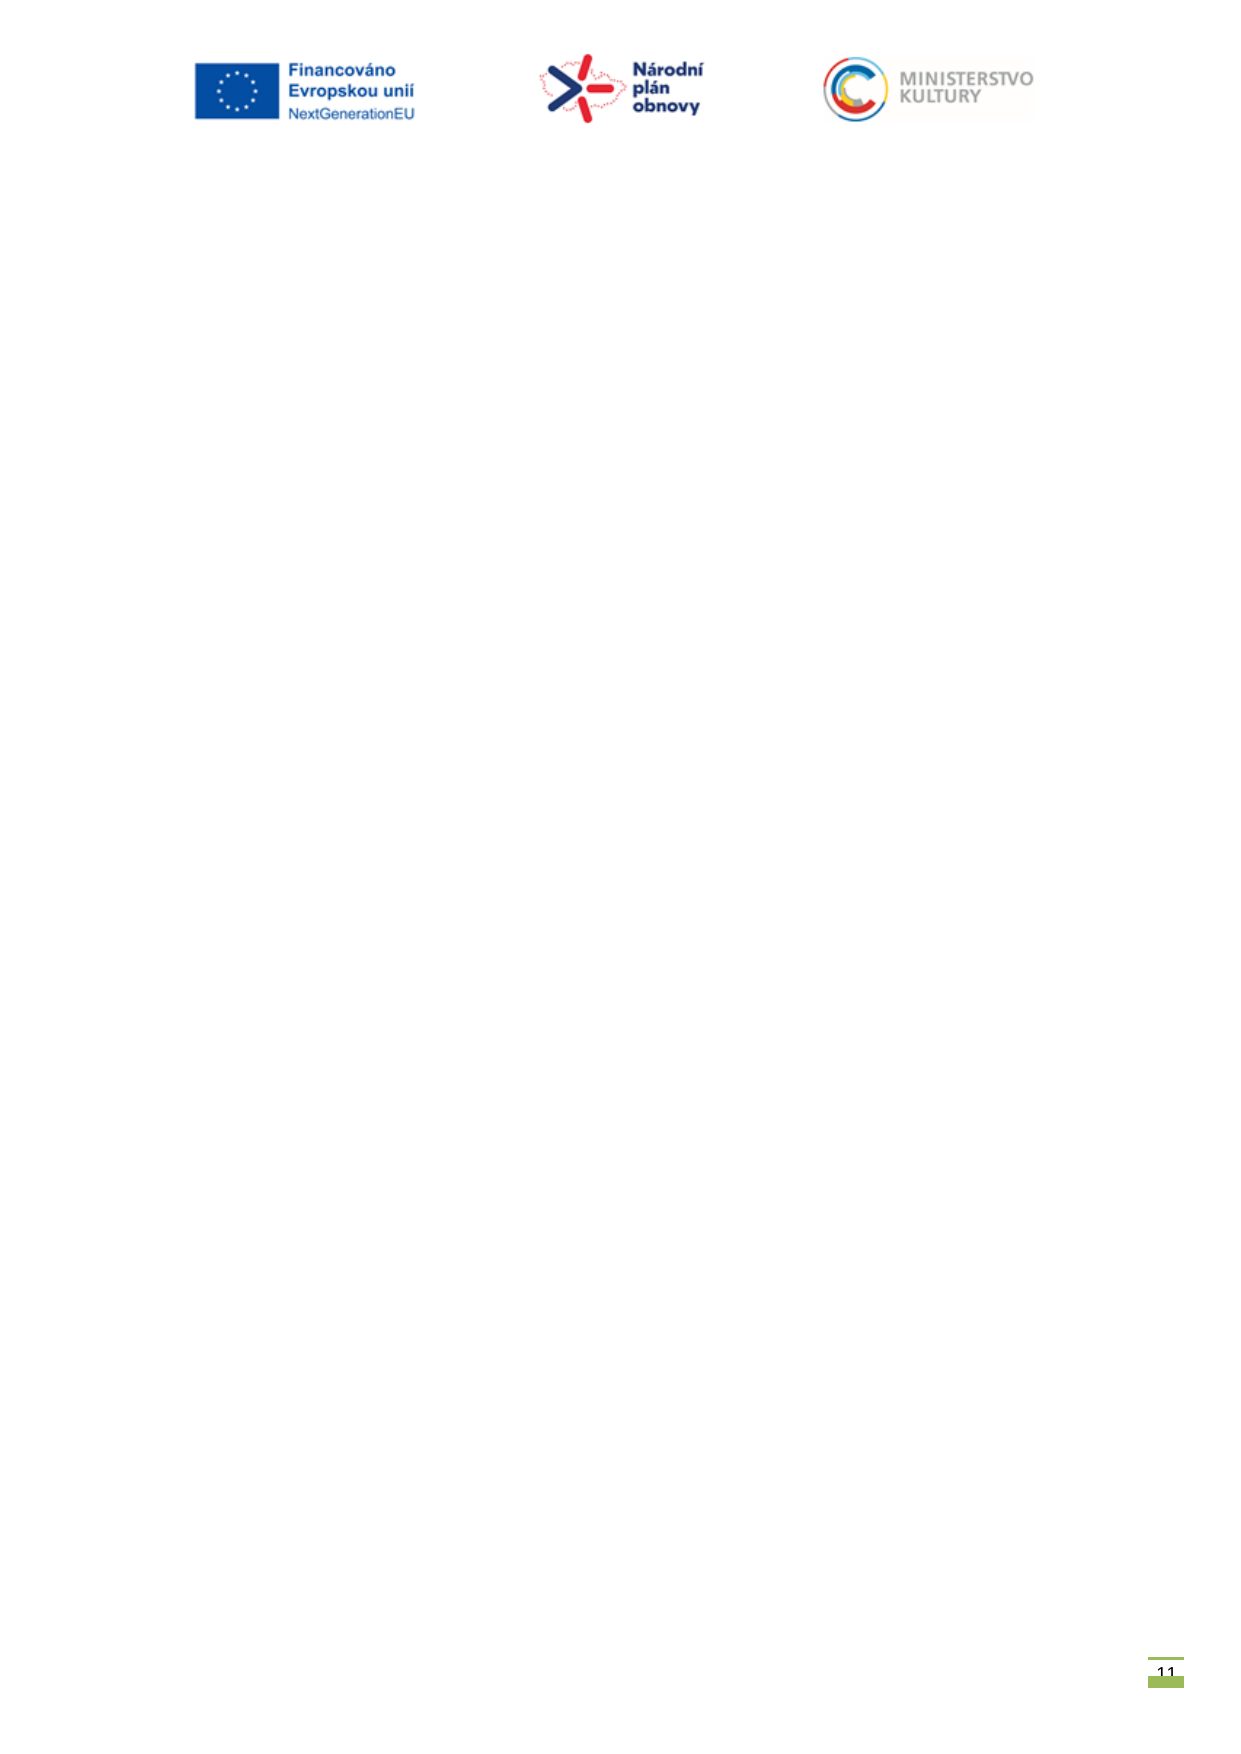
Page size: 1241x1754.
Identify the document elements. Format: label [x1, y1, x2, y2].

picture [147, 31, 1093, 148]
